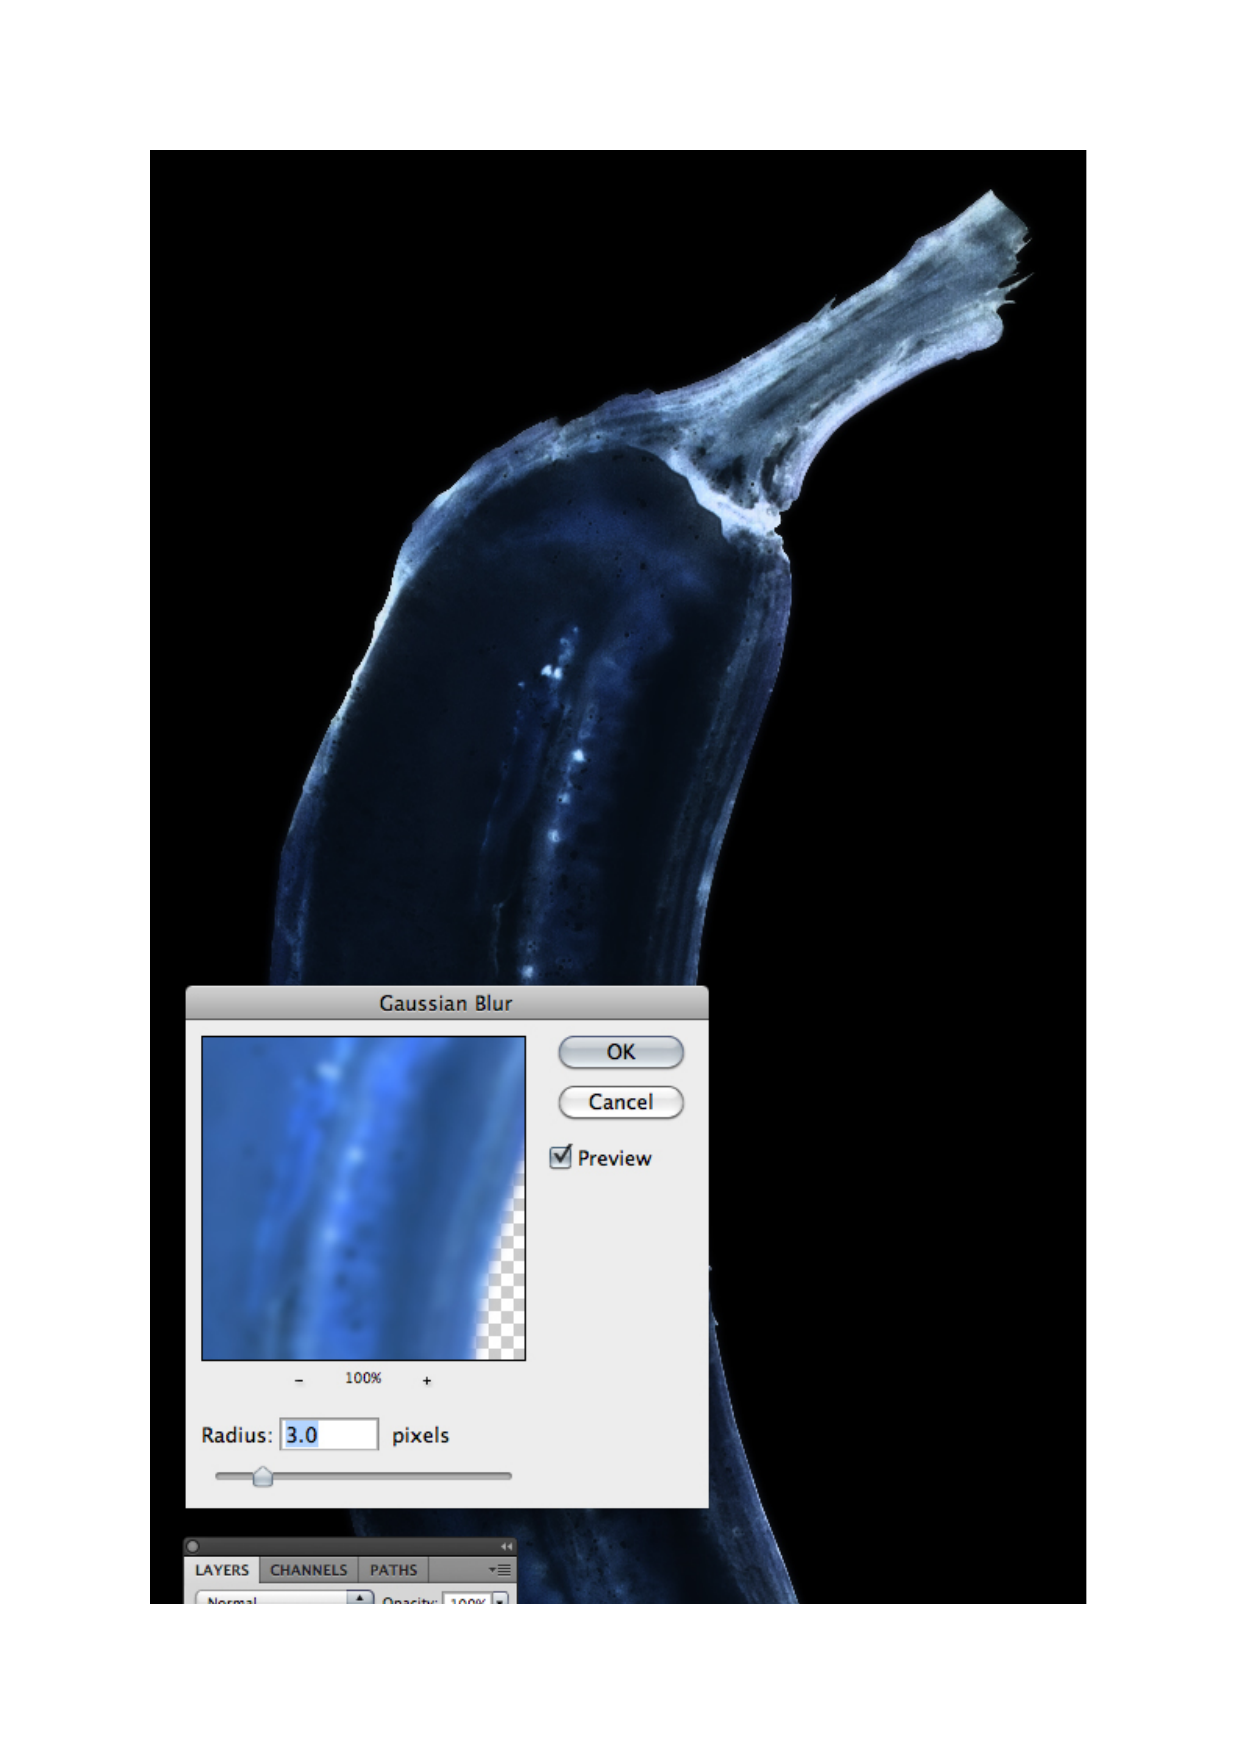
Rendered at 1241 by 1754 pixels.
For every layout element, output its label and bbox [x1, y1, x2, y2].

picture [150, 150, 1087, 1604]
